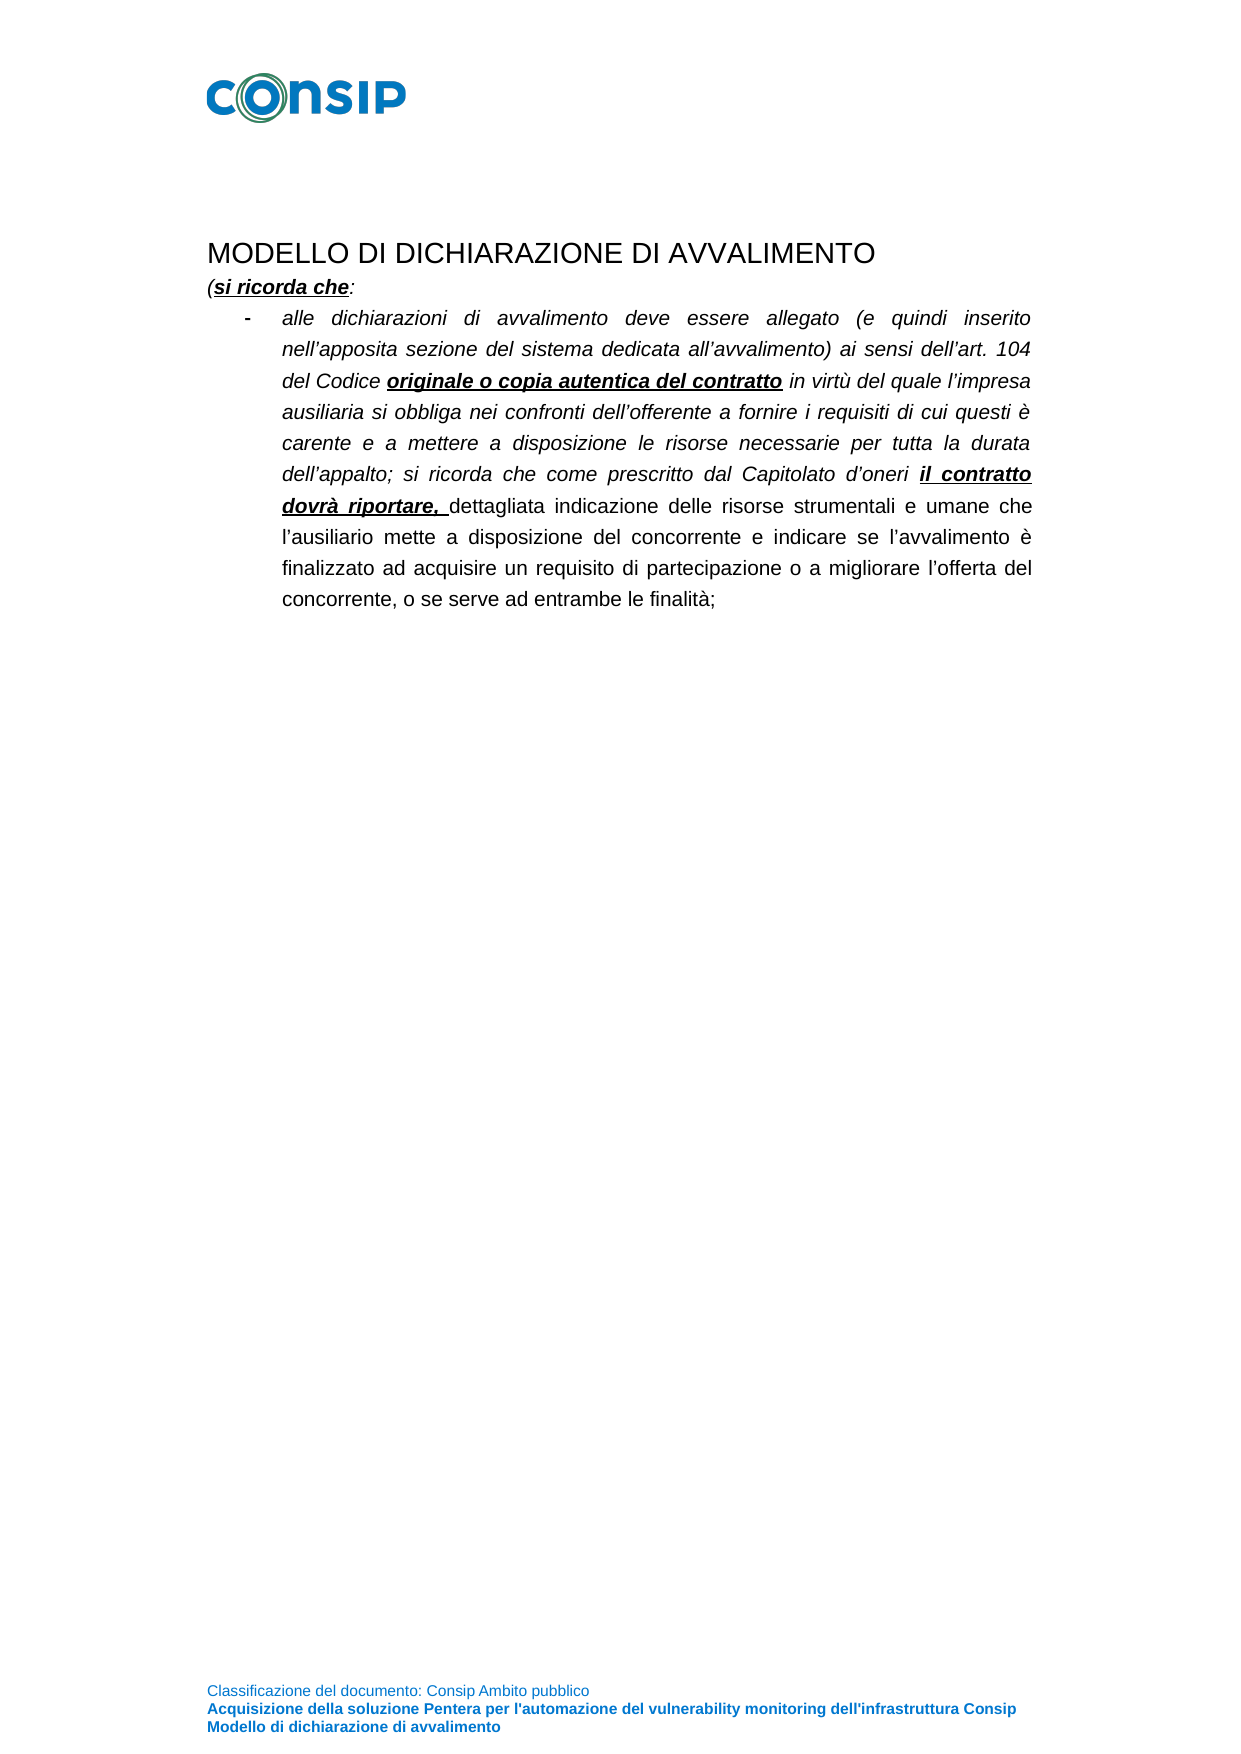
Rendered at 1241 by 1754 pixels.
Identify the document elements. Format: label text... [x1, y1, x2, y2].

list alle dichiarazioni di avvalimento deve essere allegato (e quindi inserito nell’apposita sezione del sistema dedicata all’avvalimento) ai sensi dell’art. 104 del Codice originale o copia autentica del contratto in virtù del quale l’impresa ausiliaria si obbliga nei confronti dell’offerente a fornire i requisiti di cui questi è carente e a mettere a disposizione le risorse necessarie per tutta la durata dell’appalto; si ricorda che come prescritto dal Capitolato d’oneri il contratto dovrà riportare, dettagliata indicazione delle risorse strumentali e umane che l’ausiliario mette a disposizione del concorrente e indicare se l’avvalimento è finalizzato ad acquisire un requisito di partecipazione o a migliorare l’offerta del concorrente, o se serve ad entrambe le finalità; [244, 301, 1033, 613]
text (si ricorda che: [207, 269, 1033, 301]
text MODELLO DI DICHIARAZIONE DI AVVALIMENTO [207, 238, 1033, 269]
picture [206, 73, 406, 123]
